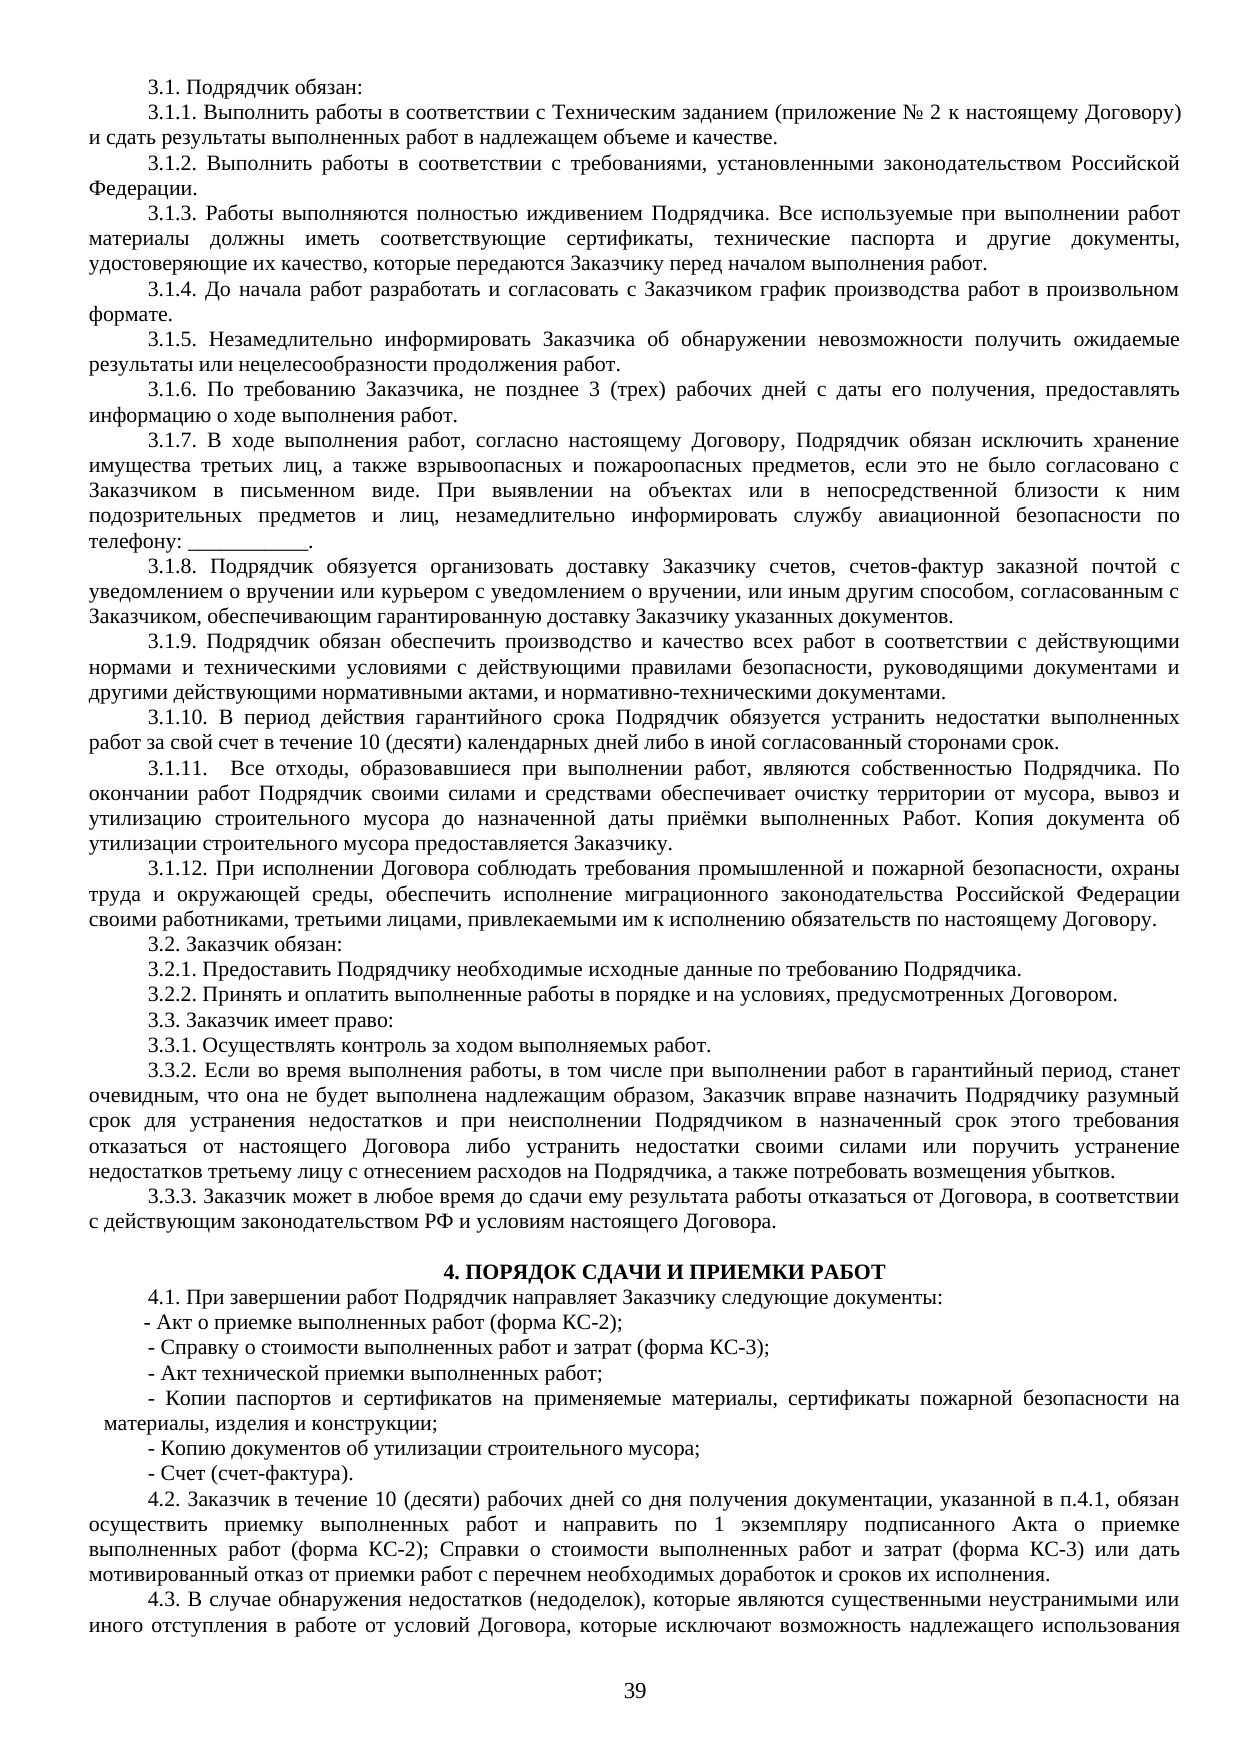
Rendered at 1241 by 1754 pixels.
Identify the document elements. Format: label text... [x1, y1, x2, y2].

text 3.3. Заказчик имеет право: [89, 1007, 1181, 1032]
text 3.1.1. Выполнить работы в соответствии с Техническим заданием (приложение № 2 к настоящему Договору) и сдать результаты выполненных работ в надлежащем объеме и качестве. [89, 99, 1181, 149]
text 3.2.1. Предоставить Подрядчику необходимые исходные данные по требованию Подрядчика. [89, 956, 1181, 981]
text 3.1.3. Работы выполняются полностью иждивением Подрядчика. Все используемые при выполнении работ материалы должны иметь соответствующие сертификаты, технические паспорта и другие документы, удостоверяющие их качество, которые передаются Заказчику перед началом выполнения работ. [89, 200, 1181, 276]
text 3.1.12. При исполнении Договора соблюдать требования промышленной и пожарной безопасности, охраны труда и окружающей среды, обеспечить исполнение миграционного законодательства Российской Федерации своими работниками, третьими лицами, привлекаемыми им к исполнению обязательств по настоящему Договору. [89, 855, 1181, 931]
text - Справку о стоимости выполненных работ и затрат (форма КС-3); [89, 1334, 1181, 1359]
text 4. ПОРЯДОК СДАЧИ И ПРИЕМКИ РАБОТ [89, 1259, 1181, 1284]
list - Копию документов об утилизации строительного мусора; [103, 1435, 1181, 1460]
text 3.3.1. Осуществлять контроль за ходом выполняемых работ. [89, 1032, 1181, 1057]
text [89, 1586, 1181, 1637]
text 3.3.2. Если во время выполнения работы, в том числе при выполнении работ в гарантийный период, станет очевидным, что она не будет выполнена надлежащим образом, Заказчик вправе назначить Подрядчику разумный срок для устранения недостатков и при неисполнении Подрядчиком в назначенный срок этого требования отказаться от настоящего Договора либо устранить недостатки своими силами или поручить устранение недостатков третьему лицу с отнесением расходов на Подрядчика, а также потребовать возмещения убытков. [89, 1057, 1181, 1183]
text - Счет (счет-фактура). [89, 1460, 1181, 1486]
text 3.1.2. Выполнить работы в соответствии с требованиями, установленными законодательством Российской Федерации. [89, 149, 1181, 200]
list - Копии паспортов и сертификатов на применяемые материалы, сертификаты пожарной безопасности на материалы, изделия и конструкции; [103, 1385, 1181, 1435]
text 3.1.7. В ходе выполнения работ, согласно настоящему Договору, Подрядчик обязан исключить хранение имущества третьих лиц, а также взрывоопасных и пожароопасных предметов, если это не было согласовано с Заказчиком в письменном виде. При выявлении на объектах или в непосредственной близости к ним подозрительных предметов и лиц, незамедлительно информировать службу авиационной безопасности по телефону: ___________. [89, 427, 1181, 553]
text 3.1.8. Подрядчик обязуется организовать доставку Заказчику счетов, счетов-фактур заказной почтой с уведомлением о вручении или курьером с уведомлением о вручении, или иным другим способом, согласованным с Заказчиком, обеспечивающим гарантированную доставку Заказчику указанных документов. [89, 553, 1181, 628]
text - Акт технической приемки выполненных работ; [89, 1359, 1181, 1385]
text - Акт о приемке выполненных работ (форма КС-2); [89, 1309, 1181, 1334]
text 4.1. При завершении работ Подрядчик направляет Заказчику следующие документы: [89, 1284, 1181, 1309]
text 3.1. Подрядчик обязан: [89, 74, 1181, 99]
text 3.1.6. По требованию Заказчика, не позднее 3 (трех) рабочих дней с даты его получения, предоставлять информацию о ходе выполнения работ. [89, 376, 1181, 427]
text 4.2. Заказчик в течение 10 (десяти) рабочих дней со дня получения документации, указанной в п.4.1, обязан осуществить приемку выполненных работ и направить по 1 экземпляру подписанного Акта о приемке выполненных работ (форма КС-2); Справки о стоимости выполненных работ и затрат (форма КС-3) или дать мотивированный отказ от приемки работ с перечнем необходимых доработок и сроков их исполнения. [89, 1486, 1181, 1586]
text 3.1.11. Все отходы, образовавшиеся при выполнении работ, являются собственностью Подрядчика. По окончании работ Подрядчик своими силами и средствами обеспечивает очистку территории от мусора, вывоз и утилизацию строительного мусора до назначенной даты приёмки выполненных Работ. Копия документа об утилизации строительного мусора предоставляется Заказчику. [89, 754, 1181, 855]
text 3.1.10. В период действия гарантийного срока Подрядчик обязуется устранить недостатки выполненных работ за свой счет в течение 10 (десяти) календарных дней либо в иной согласованный сторонами срок. [89, 704, 1181, 754]
text 3.2.2. Принять и оплатить выполненные работы в порядке и на условиях, предусмотренных Договором. [89, 981, 1181, 1007]
text 3.1.5. Незамедлительно информировать Заказчика об обнаружении невозможности получить ожидаемые результаты или нецелесообразности продолжения работ. [89, 326, 1181, 376]
text 3.2. Заказчик обязан: [89, 931, 1181, 956]
text 3.3.3. Заказчик может в любое время до сдачи ему результата работы отказаться от Договора, в соответствии с действующим законодательством РФ и условиям настоящего Договора. [89, 1183, 1181, 1233]
text 3.1.4. До начала работ разработать и согласовать с Заказчиком график производства работ в произвольном формате. [89, 276, 1181, 326]
text 3.1.9. Подрядчик обязан обеспечить производство и качество всех работ в соответствии с действующими нормами и техническими условиями с действующими правилами безопасности, руководящими документами и другими действующими нормативными актами, и нормативно-техническими документами. [89, 628, 1181, 704]
